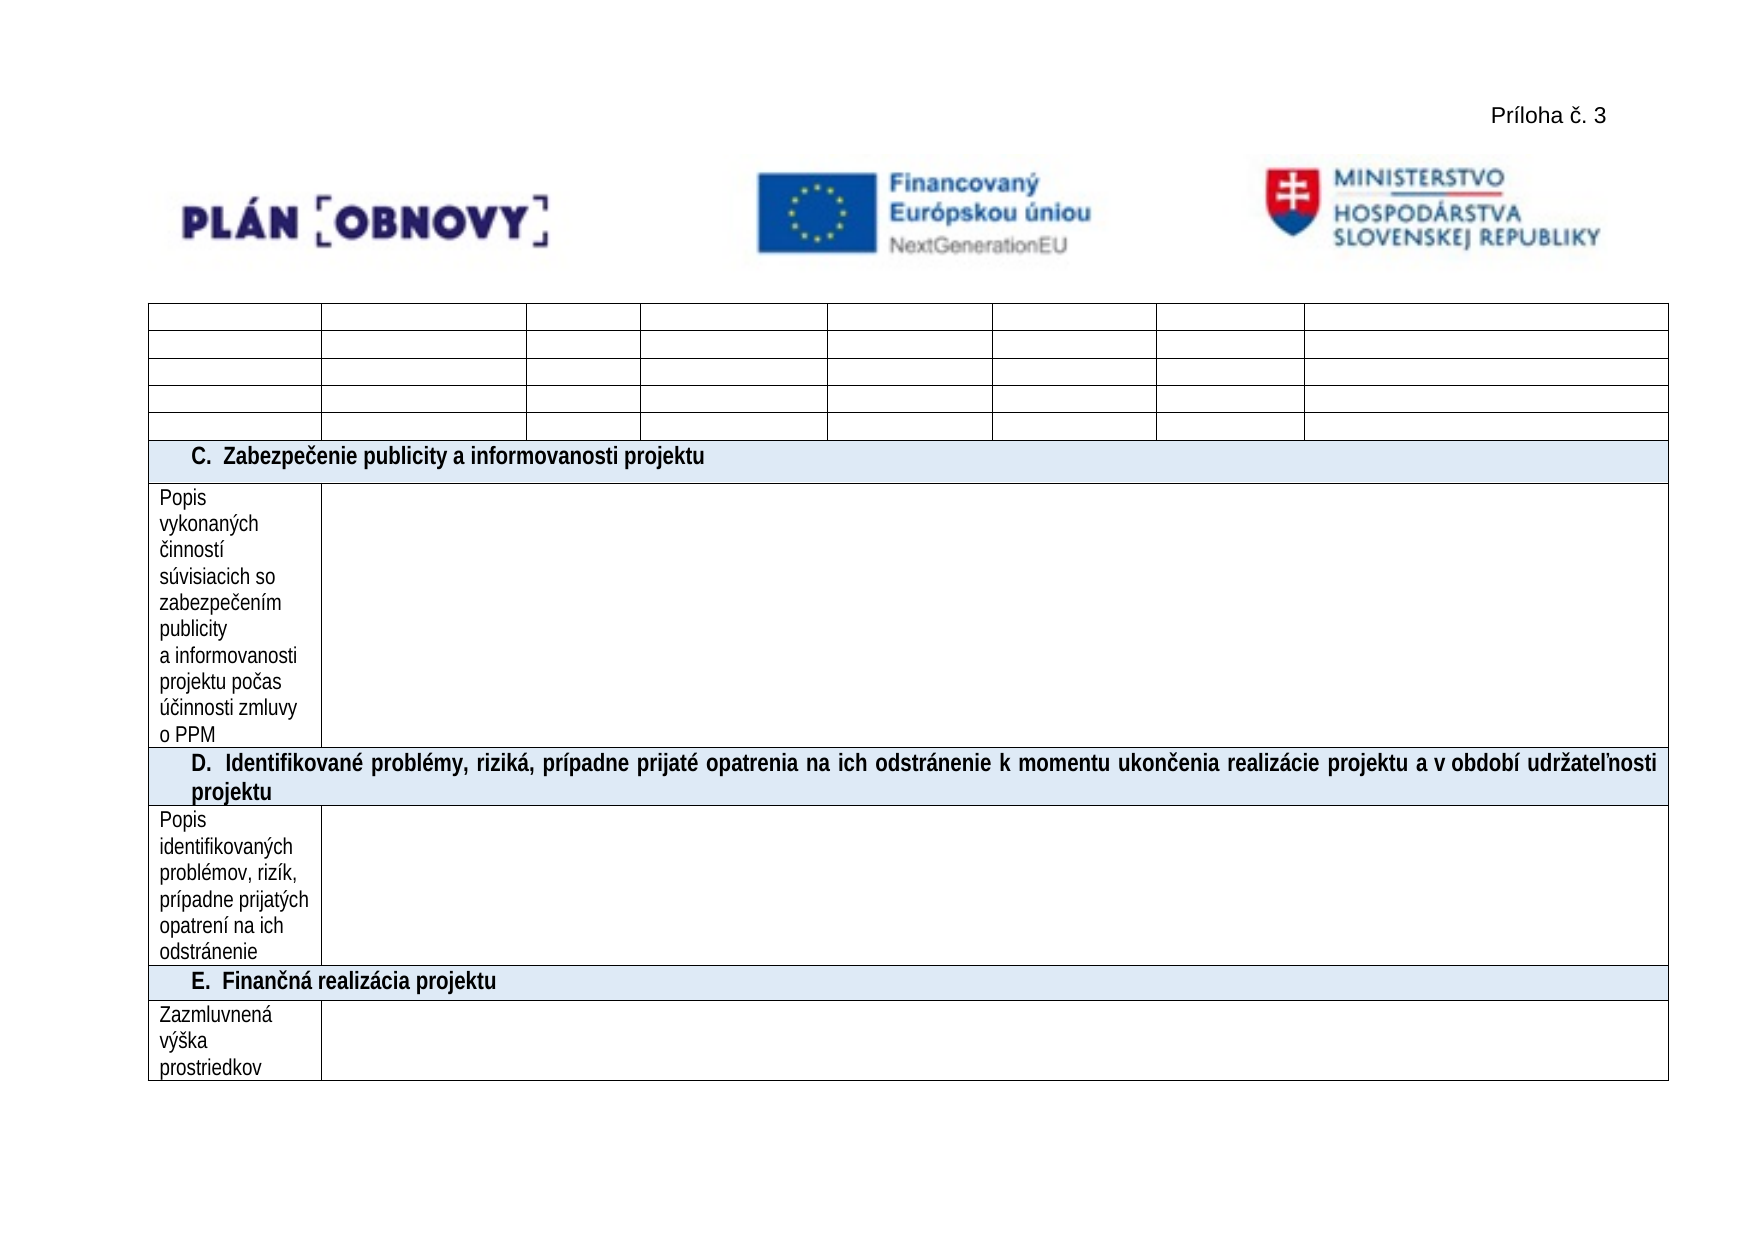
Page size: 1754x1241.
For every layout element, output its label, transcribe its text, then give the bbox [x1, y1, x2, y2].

table_cell [322, 484, 1668, 747]
table_cell [527, 413, 640, 439]
table_cell [641, 331, 827, 357]
table_cell [828, 359, 992, 385]
table_cell [828, 304, 992, 330]
table_cell [641, 359, 827, 385]
table_cell [1305, 359, 1668, 385]
table_cell [322, 386, 526, 412]
table_cell [1305, 331, 1668, 357]
table_cell [149, 304, 321, 330]
table_cell [527, 304, 640, 330]
table_cell [1305, 386, 1668, 412]
table_cell D. Identifikované problémy, riziká, prípadne prijaté opatrenia na ich odstránenie k momentu ukončenia realizácie projektu a v období udržateľnosti projektu [149, 748, 1668, 805]
picture [147, 154, 1632, 275]
table_cell [993, 304, 1156, 330]
table_cell [322, 304, 526, 330]
table_cell [1157, 331, 1304, 357]
table_cell [149, 413, 321, 439]
table_cell [828, 331, 992, 357]
table_cell [993, 386, 1156, 412]
table_cell C. Zabezpečenie publicity a informovanosti projektu [149, 441, 1668, 482]
table_cell E. Finančná realizácia projektu [149, 966, 1668, 1000]
table_cell [322, 413, 526, 439]
table_cell Popis vykonaných činností súvisiacich so zabezpečením publicity a informovanosti projektu počas účinnosti zmluvy o PPM [149, 484, 321, 747]
table_cell [322, 1001, 1668, 1080]
table_cell [527, 359, 640, 385]
table_cell Popis identifikovaných problémov, rizík, prípadne prijatých opatrení na ich odstránenie [149, 806, 321, 964]
table_cell [1157, 413, 1304, 439]
table_cell [828, 386, 992, 412]
table_cell [1157, 304, 1304, 330]
table_cell [1157, 359, 1304, 385]
table_cell [322, 806, 1668, 964]
table_cell [1305, 304, 1668, 330]
table_cell [641, 304, 827, 330]
table_cell [993, 331, 1156, 357]
table_cell [322, 359, 526, 385]
table_cell [322, 331, 526, 357]
table_cell [527, 386, 640, 412]
table_cell [641, 413, 827, 439]
table_cell [993, 413, 1156, 439]
table_cell [641, 386, 827, 412]
table_cell [1305, 413, 1668, 439]
table_cell [1157, 386, 1304, 412]
table_cell [149, 331, 321, 357]
table_cell Zazmluvnená výška prostriedkov mechanizmu na realizáciu projektu uvedená v čl. 3.1 Zmluvy o PPM [149, 1001, 321, 1080]
table_cell [149, 386, 321, 412]
table_cell [527, 331, 640, 357]
table_cell [828, 413, 992, 439]
table_cell [149, 359, 321, 385]
table_cell [993, 359, 1156, 385]
